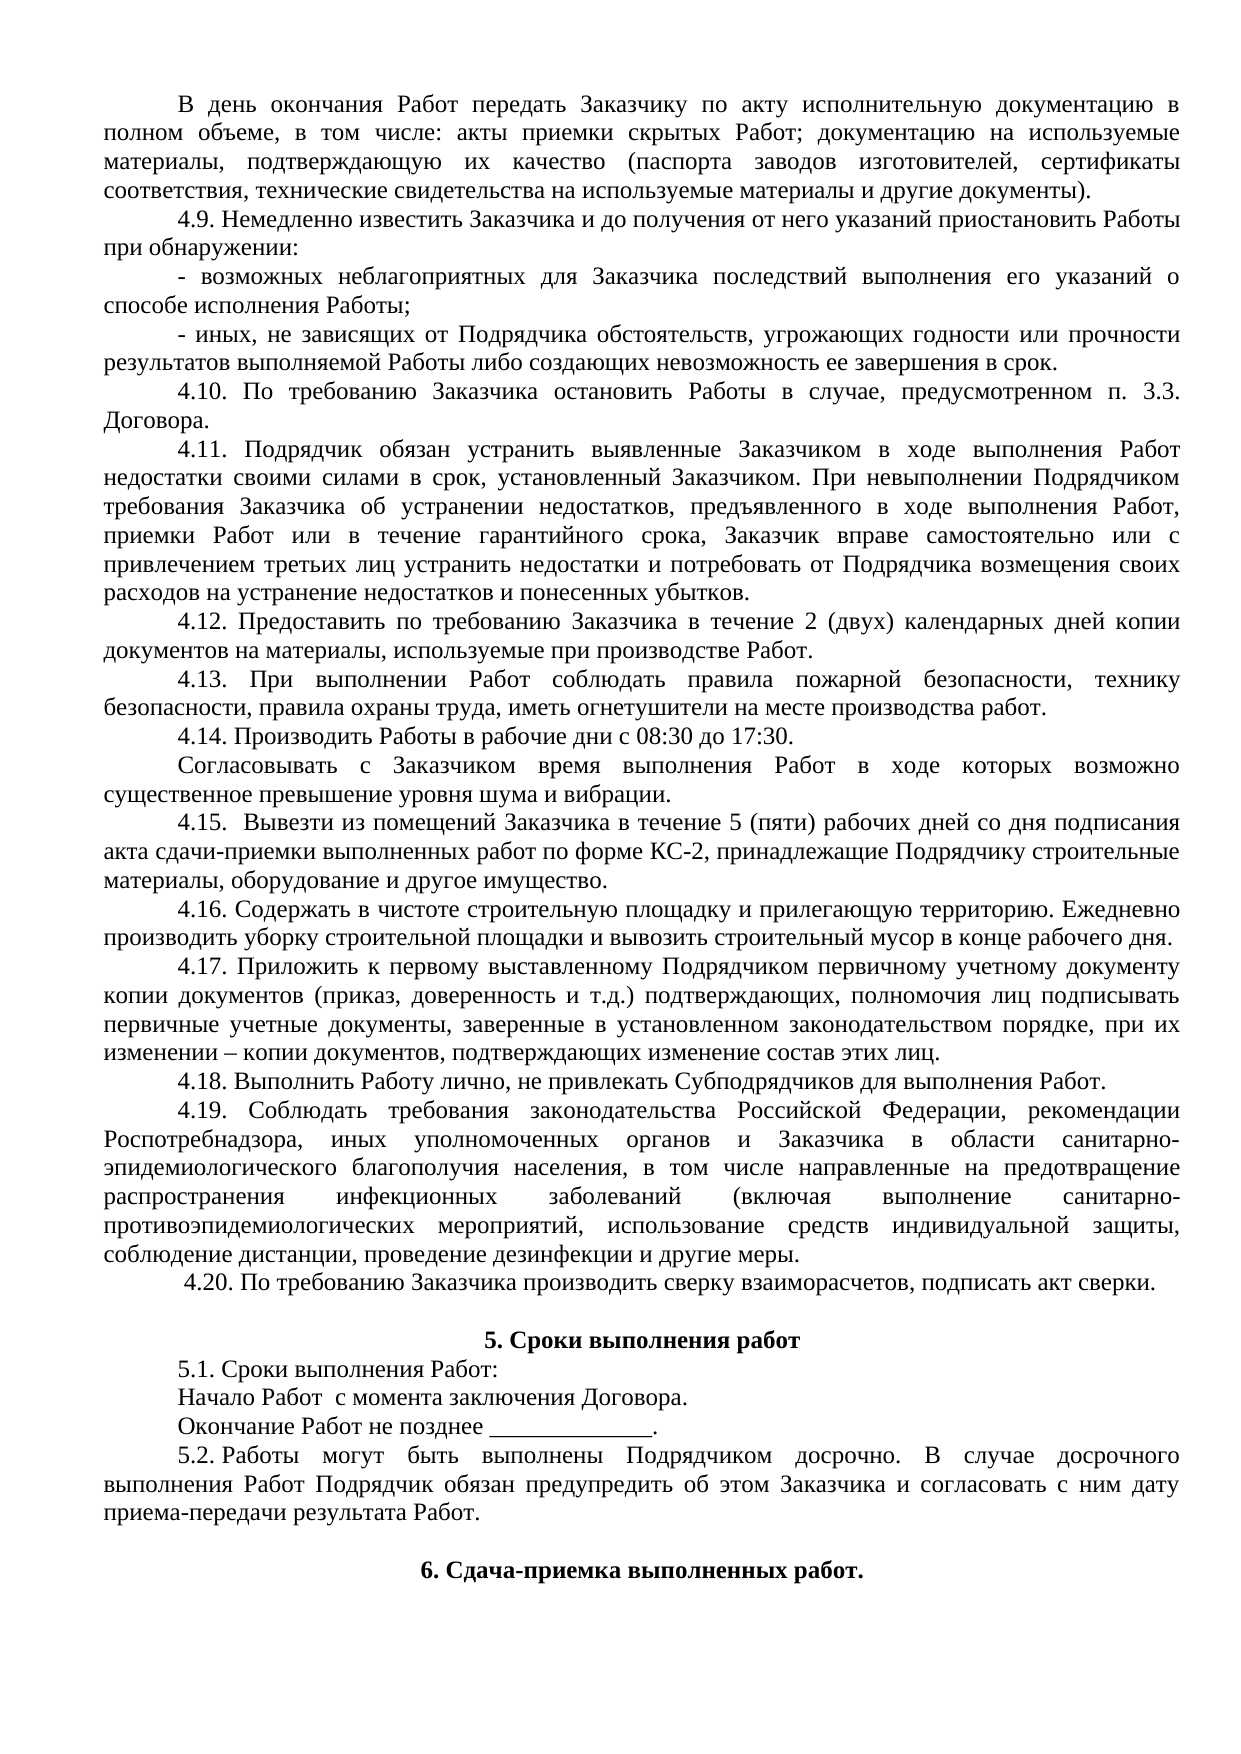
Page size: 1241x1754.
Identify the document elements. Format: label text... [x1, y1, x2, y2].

text 6. Сдача-приемка выполненных работ. [103, 1555, 1181, 1584]
text 4.19. Соблюдать требования законодательства Российской Федерации, рекомендации Роспотребнадзора, иных уполномоченных органов и Заказчика в области санитарно-эпидемиологического благополучия населения, в том числе направленные на предотвращение распространения инфекционных заболеваний (включая выполнение санитарно-противоэпидемиологических мероприятий, использование средств индивидуальной защиты, соблюдение дистанции, проведение дезинфекции и другие меры. [103, 1095, 1181, 1267]
text 4.17. Приложить к первому выставленному Подрядчиком первичному учетному документу копии документов (приказ, доверенность и т.д.) подтверждающих, полномочия лиц подписывать первичные учетные документы, заверенные в установленном законодательством порядке, при их изменении – копии документов, подтверждающих изменение состав этих лиц. [103, 951, 1181, 1066]
text 5. Сроки выполнения работ [103, 1325, 1181, 1354]
text 4.13. При выполнении Работ соблюдать правила пожарной безопасности, технику безопасности, правила охраны труда, иметь огнетушители на месте производства работ. [103, 664, 1181, 721]
text - возможных неблагоприятных для Заказчика последствий выполнения его указаний о способе исполнения Работы; [103, 261, 1181, 319]
text 4.10. По требованию Заказчика остановить Работы в случае, предусмотренном п. 3.3. Договора. [103, 376, 1181, 434]
text 4.15. Вывезти из помещений Заказчика в течение 5 (пяти) рабочих дней со дня подписания акта сдачи-приемки выполненных работ по форме КС-2, принадлежащие Подрядчику строительные материалы, оборудование и другое имущество. [103, 807, 1181, 894]
text - иных, не зависящих от Подрядчика обстоятельств, угрожающих годности или прочности результатов выполняемой Работы либо создающих невозможность ее завершения в срок. [103, 319, 1181, 376]
text Согласовывать с Заказчиком время выполнения Работ в ходе которых возможно существенное превышение уровня шума и вибрации. [103, 750, 1181, 807]
text 4.18. Выполнить Работу лично, не привлекать Субподрядчиков для выполнения Работ. [103, 1066, 1181, 1095]
text 4.16. Содержать в чистоте строительную площадку и прилегающую территорию. Ежедневно производить уборку строительной площадки и вывозить строительный мусор в конце рабочего дня. [103, 894, 1181, 951]
text 4.12. Предоставить по требованию Заказчика в течение 2 (двух) календарных дней копии документов на материалы, используемые при производстве Работ. [103, 606, 1181, 664]
text Окончание Работ не позднее _____________. [103, 1411, 1181, 1440]
text 4.9. Немедленно известить Заказчика и до получения от него указаний приостановить Работы при обнаружении: [103, 204, 1181, 261]
text В день окончания Работ передать Заказчику по акту исполнительную документацию в полном объеме, в том числе: акты приемки скрытых Работ; документацию на используемые материалы, подтверждающую их качество (паспорта заводов изготовителей, сертификаты соответствия, технические свидетельства на используемые материалы и другие документы). [103, 89, 1181, 204]
text 5.1. Сроки выполнения Работ: [103, 1354, 1181, 1382]
text 4.11. Подрядчик обязан устранить выявленные Заказчиком в ходе выполнения Работ недостатки своими силами в срок, установленный Заказчиком. При невыполнении Подрядчиком требования Заказчика об устранении недостатков, предъявленного в ходе выполнения Работ, приемки Работ или в течение гарантийного срока, Заказчик вправе самостоятельно или с привлечением третьих лиц устранить недостатки и потребовать от Подрядчика возмещения своих расходов на устранение недостатков и понесенных убытков. [103, 434, 1181, 606]
text Начало Работ с момента заключения Договора. [103, 1382, 1181, 1411]
text 4.14. Производить Работы в рабочие дни с 08:30 до 17:30. [103, 721, 1181, 750]
text 5.2. Работы могут быть выполнены Подрядчиком досрочно. В случае досрочного выполнения Работ Подрядчик обязан предупредить об этом Заказчика и согласовать с ним дату приема-передачи результата Работ. [103, 1440, 1181, 1526]
text 4.20. По требованию Заказчика производить сверку взаиморасчетов, подписать акт сверки. [103, 1267, 1181, 1296]
